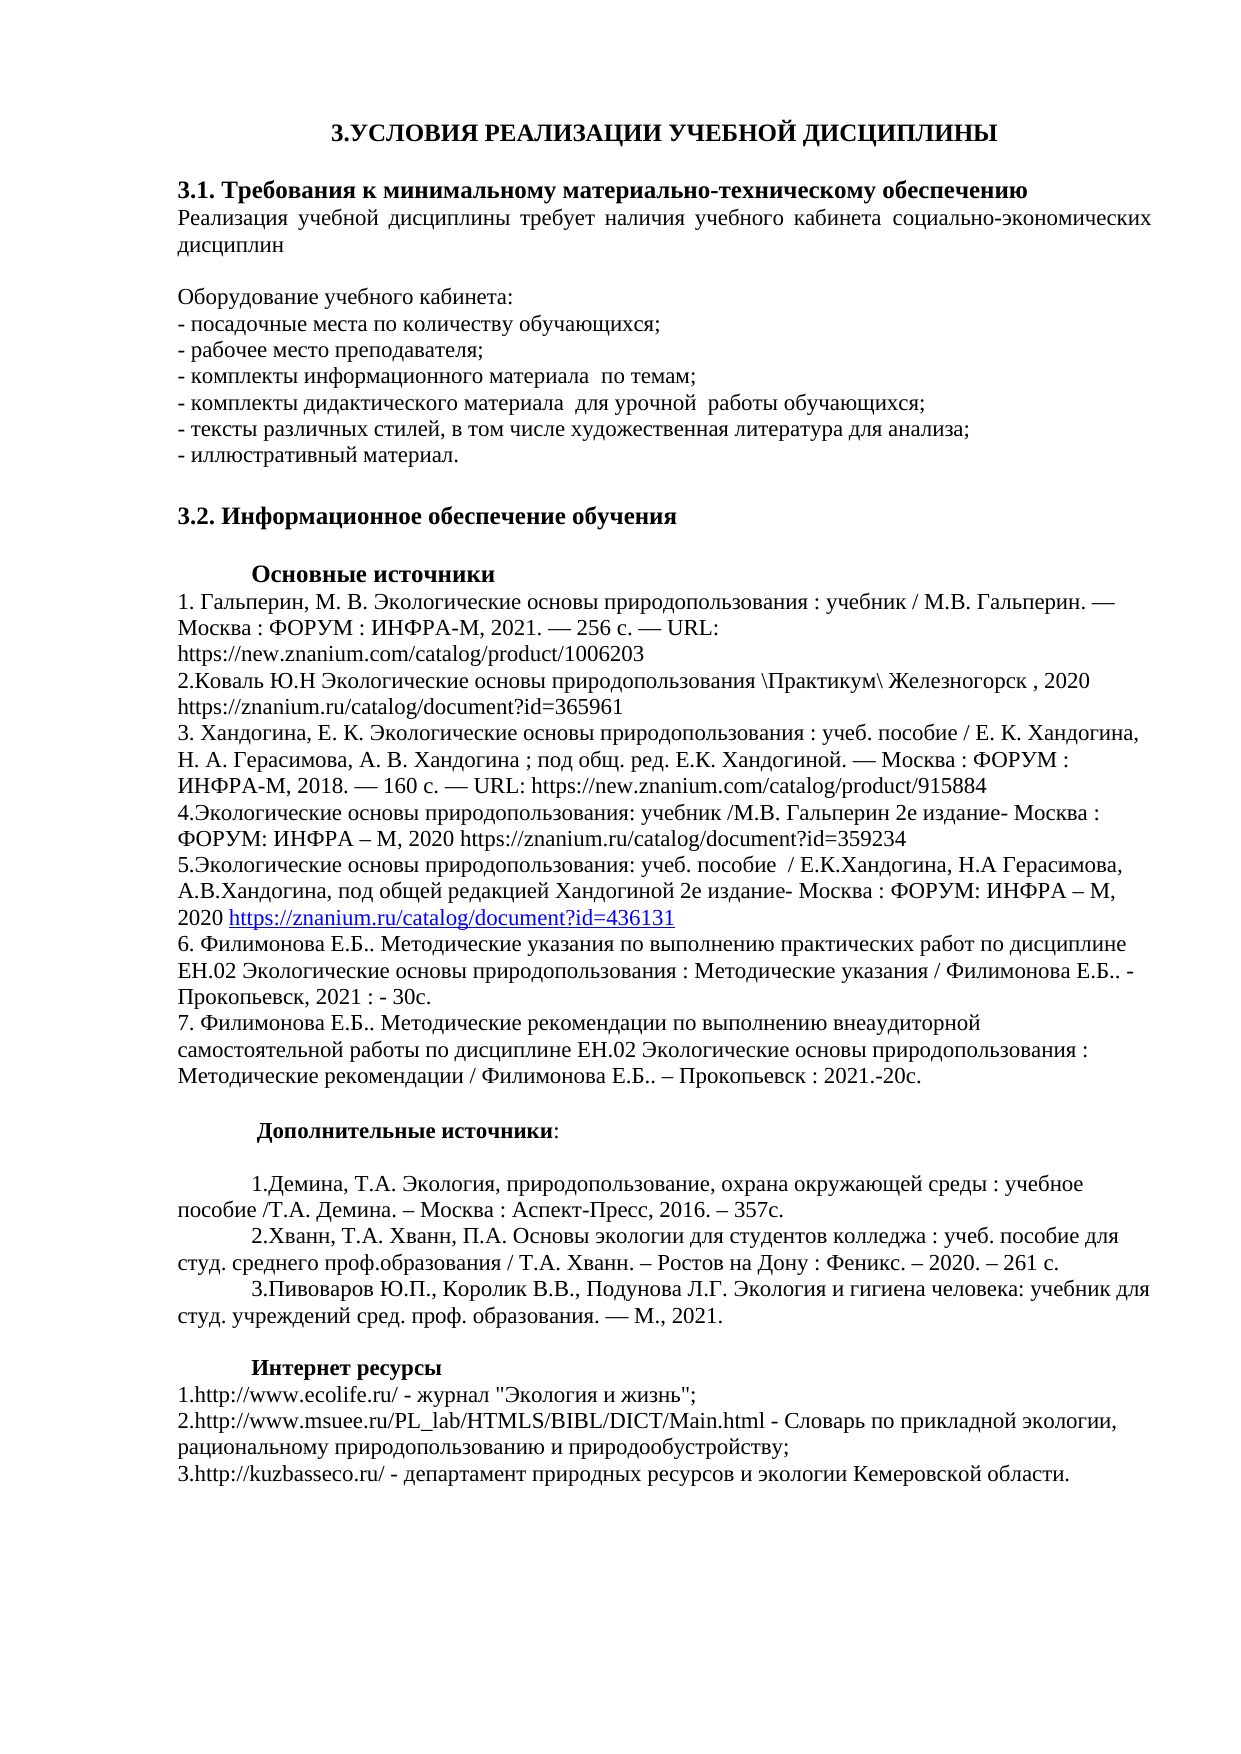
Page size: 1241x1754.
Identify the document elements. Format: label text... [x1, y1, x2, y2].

text Основные источники [177, 559, 1152, 588]
text 1. Гальперин, М. В. Экологические основы природопользования : учебник / М.В. Гальперин. — Москва : ФОРУМ : ИНФРА-М, 2021. — 256 с. — URL: https://new.znanium.com/catalog/product/1006203 [177, 588, 1152, 667]
text 3.http://kuzbasseco.ru/ - департамент природных ресурсов и экологии Кемеровской области. [177, 1460, 1152, 1486]
text 2.Хванн, Т.А. Хванн, П.А. Основы экологии для студентов колледжа : учеб. пособие для студ. среднего проф.образования / Т.А. Хванн. – Ростов на Дону : Феникс. – 2020. – 261 с. [177, 1223, 1152, 1275]
text - посадочные места по количеству обучающихся; [177, 310, 1152, 336]
text 4.Экологические основы природопользования: учебник /М.В. Гальперин 2е издание- Москва : ФОРУМ: ИНФРА – М, 2020 https://znanium.ru/catalog/document?id=359234 [177, 798, 1152, 851]
text 2.http://www.msuee.ru/PL_lab/HTMLS/BIBL/DICT/Main.html - Словарь по прикладной экологии, рациональному природопользованию и природообустройству; [177, 1407, 1152, 1460]
text 1.Демина, Т.А. Экология, природопользование, охрана окружающей среды : учебное пособие /Т.А. Демина. – Москва : Аспект-Пресс, 2016. – 357с. [177, 1170, 1152, 1223]
text - иллюстративный материал. [177, 442, 1152, 468]
subtitle 3.2. Информационное обеспечение обучения [177, 501, 1152, 530]
text Дополнительные источники: [192, 1117, 1152, 1143]
text 5.Экологические основы природопользования: учеб. пособие / Е.К.Хандогина, Н.А Герасимова, А.В.Хандогина, под общей редакцией Хандогиной 2е издание- Москва : ФОРУМ: ИНФРА – М, 2020 https://znanium.ru/catalog/document?id=436131 [177, 851, 1152, 930]
text 2.Коваль Ю.Н Экологические основы природопользования \Практикум\ Железногорск , 2020 https://znanium.ru/catalog/document?id=365961 [177, 667, 1152, 719]
text - комплекты информационного материала по темам; [177, 362, 1152, 389]
text 3.Пивоваров Ю.П., Королик В.В., Подунова Л.Г. Экология и гигиена человека: учебник для студ. учреждений сред. проф. образования. — М., 2021. [177, 1275, 1152, 1328]
text - рабочее место преподавателя; [177, 336, 1152, 362]
text 1.http://www.ecolife.ru/ - журнал "Экология и жизнь"; [177, 1381, 1152, 1407]
text 3.1. Требования к минимальному материально-техническому обеспечению [177, 176, 1152, 204]
text 3.УСЛОВИЯ РЕАЛИЗАЦИИ УЧЕБНОЙ ДИСЦИПЛИНЫ [177, 118, 1152, 147]
text - комплекты дидактического материала для урочной работы обучающихся; [177, 389, 1152, 415]
text 7. Филимонова Е.Б.. Методические рекомендации по выполнению внеаудиторной самостоятельной работы по дисциплине ЕН.02 Экологические основы природопользования : Методические рекомендации / Филимонова Е.Б.. – Прокопьевск : 2021.-20с. [177, 1009, 1152, 1088]
text Реализация учебной дисциплины требует наличия учебного кабинета социально-экономических дисциплин [177, 204, 1152, 257]
text Оборудование учебного кабинета: [177, 283, 1152, 310]
text 3. Хандогина, Е. К. Экологические основы природопользования : учеб. пособие / Е. К. Хандогина, Н. А. Герасимова, А. В. Хандогина ; под общ. ред. Е.К. Хандогиной. — Москва : ФОРУМ : ИНФРА-М, 2018. — 160 с. — URL: https://new.znanium.com/catalog/product/915884 [177, 719, 1152, 798]
text - тексты различных стилей, в том числе художественная литература для анализа; [177, 415, 1152, 442]
text 6. Филимонова Е.Б.. Методические указания по выполнению практических работ по дисциплине ЕН.02 Экологические основы природопользования : Методические указания / Филимонова Е.Б.. - Прокопьевск, 2021 : - 30с. [177, 930, 1152, 1009]
text Интернет ресурсы [177, 1354, 1152, 1381]
